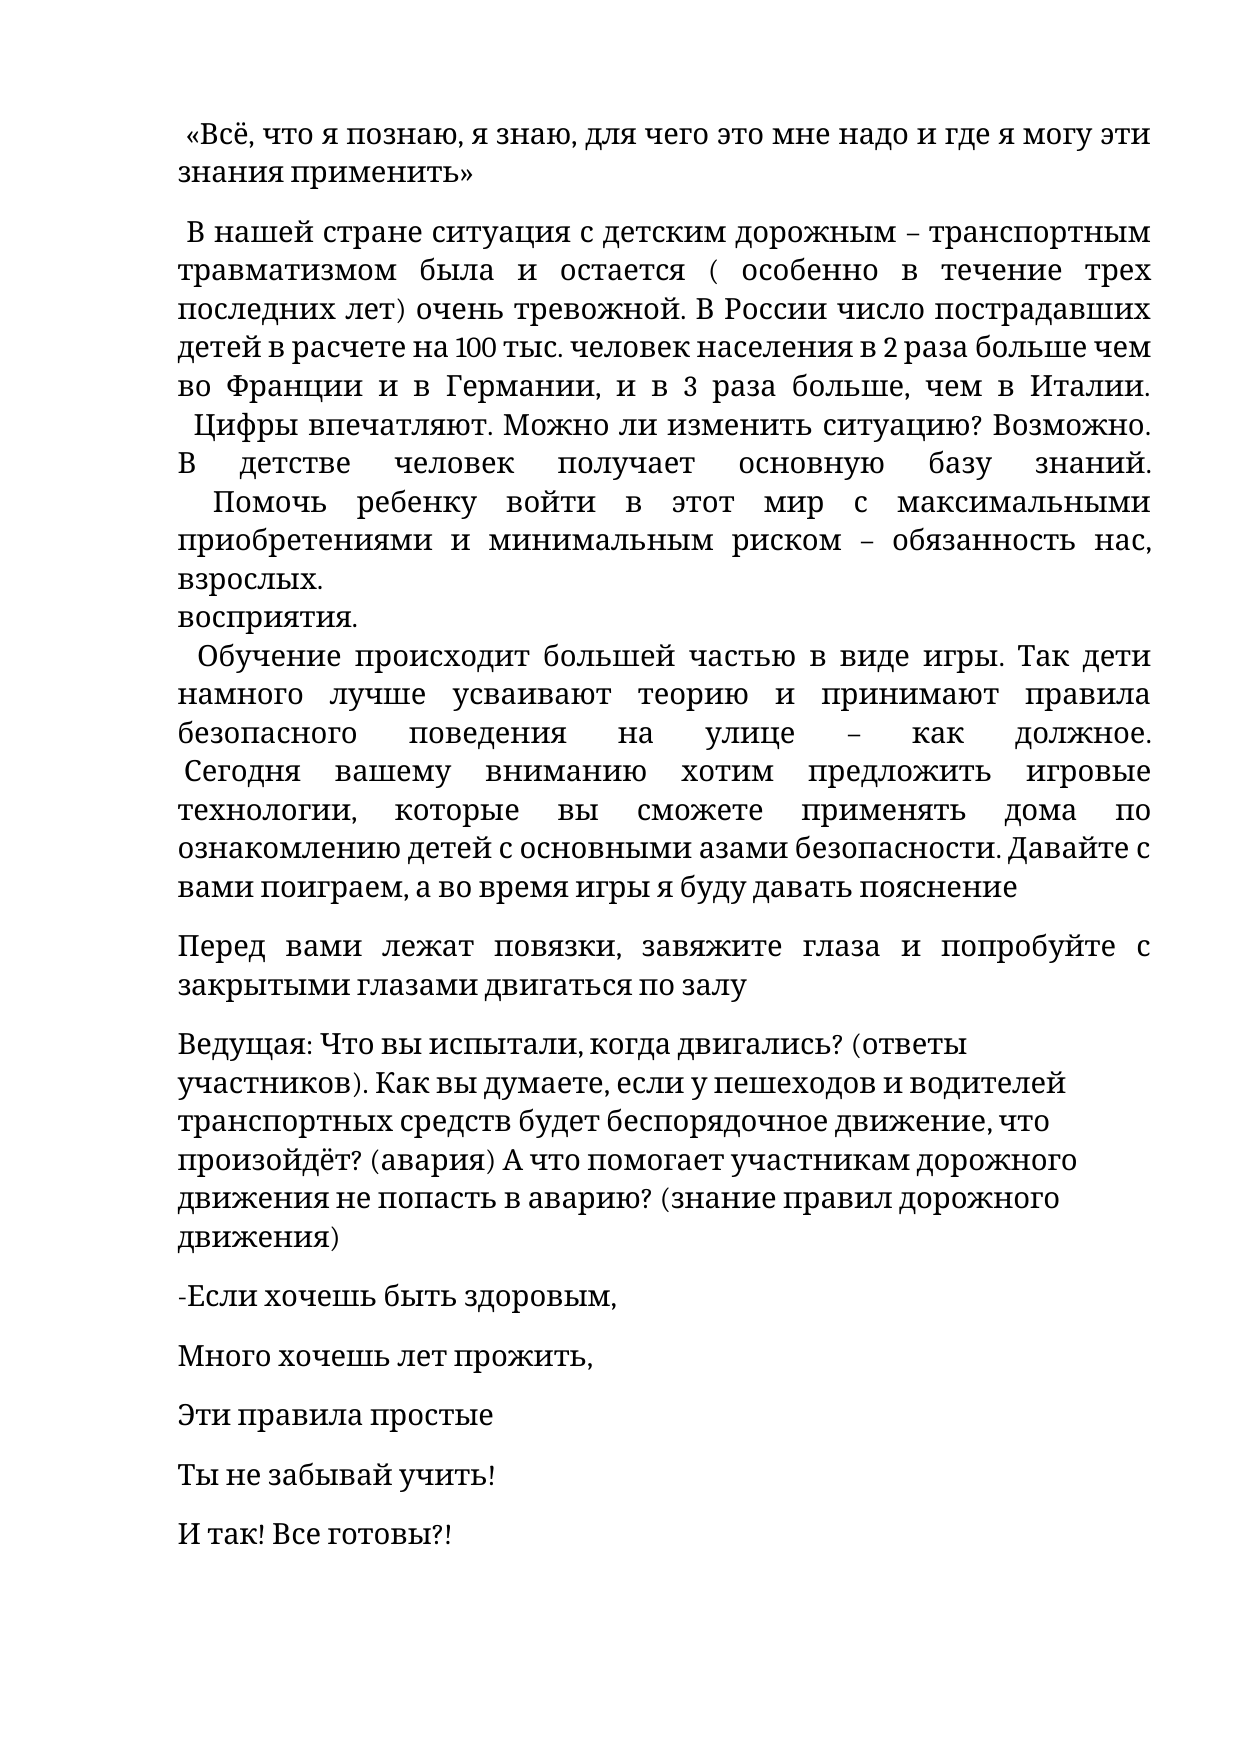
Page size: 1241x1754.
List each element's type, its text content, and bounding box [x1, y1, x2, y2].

text Перед вами лежат повязки, завяжите глаза и попробуйте с закрытыми глазами двигаться по залу [177, 931, 1152, 1003]
text «Всё, что я познаю, я знаю, для чего это мне надо и где я могу эти знания применить» [177, 118, 1152, 190]
text Ты не забывай учить! [177, 1459, 1152, 1492]
text И так! Все готовы?! [177, 1518, 1152, 1552]
text Ведущая: Что вы испытали, когда двигались? (ответы участников). Как вы думаете, если у пешеходов и водителей транспортных средств будет беспорядочное движение, что произойдёт? (авария) А что помогает участникам дорожного движения не попасть в аварию? (знание правил дорожного движения) [177, 1028, 1152, 1255]
text В нашей стране ситуация с детским дорожным – транспортным травматизмом была и остается ( особенно в течение трех последних лет) очень тревожной. В России число пострадавших детей в расчете на 100 тыс. человек населения в 2 раза больше чем во Франции и в Германии, и в 3 раза больше, чем в Италии. Цифры впечатляют. Можно ли изменить ситуацию? Возможно. В детстве человек получает основную базу знаний. Помочь ребенку войти в этот мир с максимальными приобретениями и минимальным риском – обязанность нас, взрослых. восприятия. Обучение происходит большей частью в виде игры. Так дети намного лучше усваивают теорию и принимают правила безопасного поведения на улице – как должное. Сегодня вашему вниманию хотим предложить игровые технологии, которые вы сможете применять дома по ознакомлению детей с основными азами безопасности. Давайте с вами поиграем, а во время игры я буду давать пояснение [177, 216, 1152, 905]
text -Если хочешь быть здоровым, [177, 1281, 1152, 1314]
text Эти правила простые [177, 1399, 1152, 1433]
text Много хочешь лет прожить, [177, 1340, 1152, 1373]
